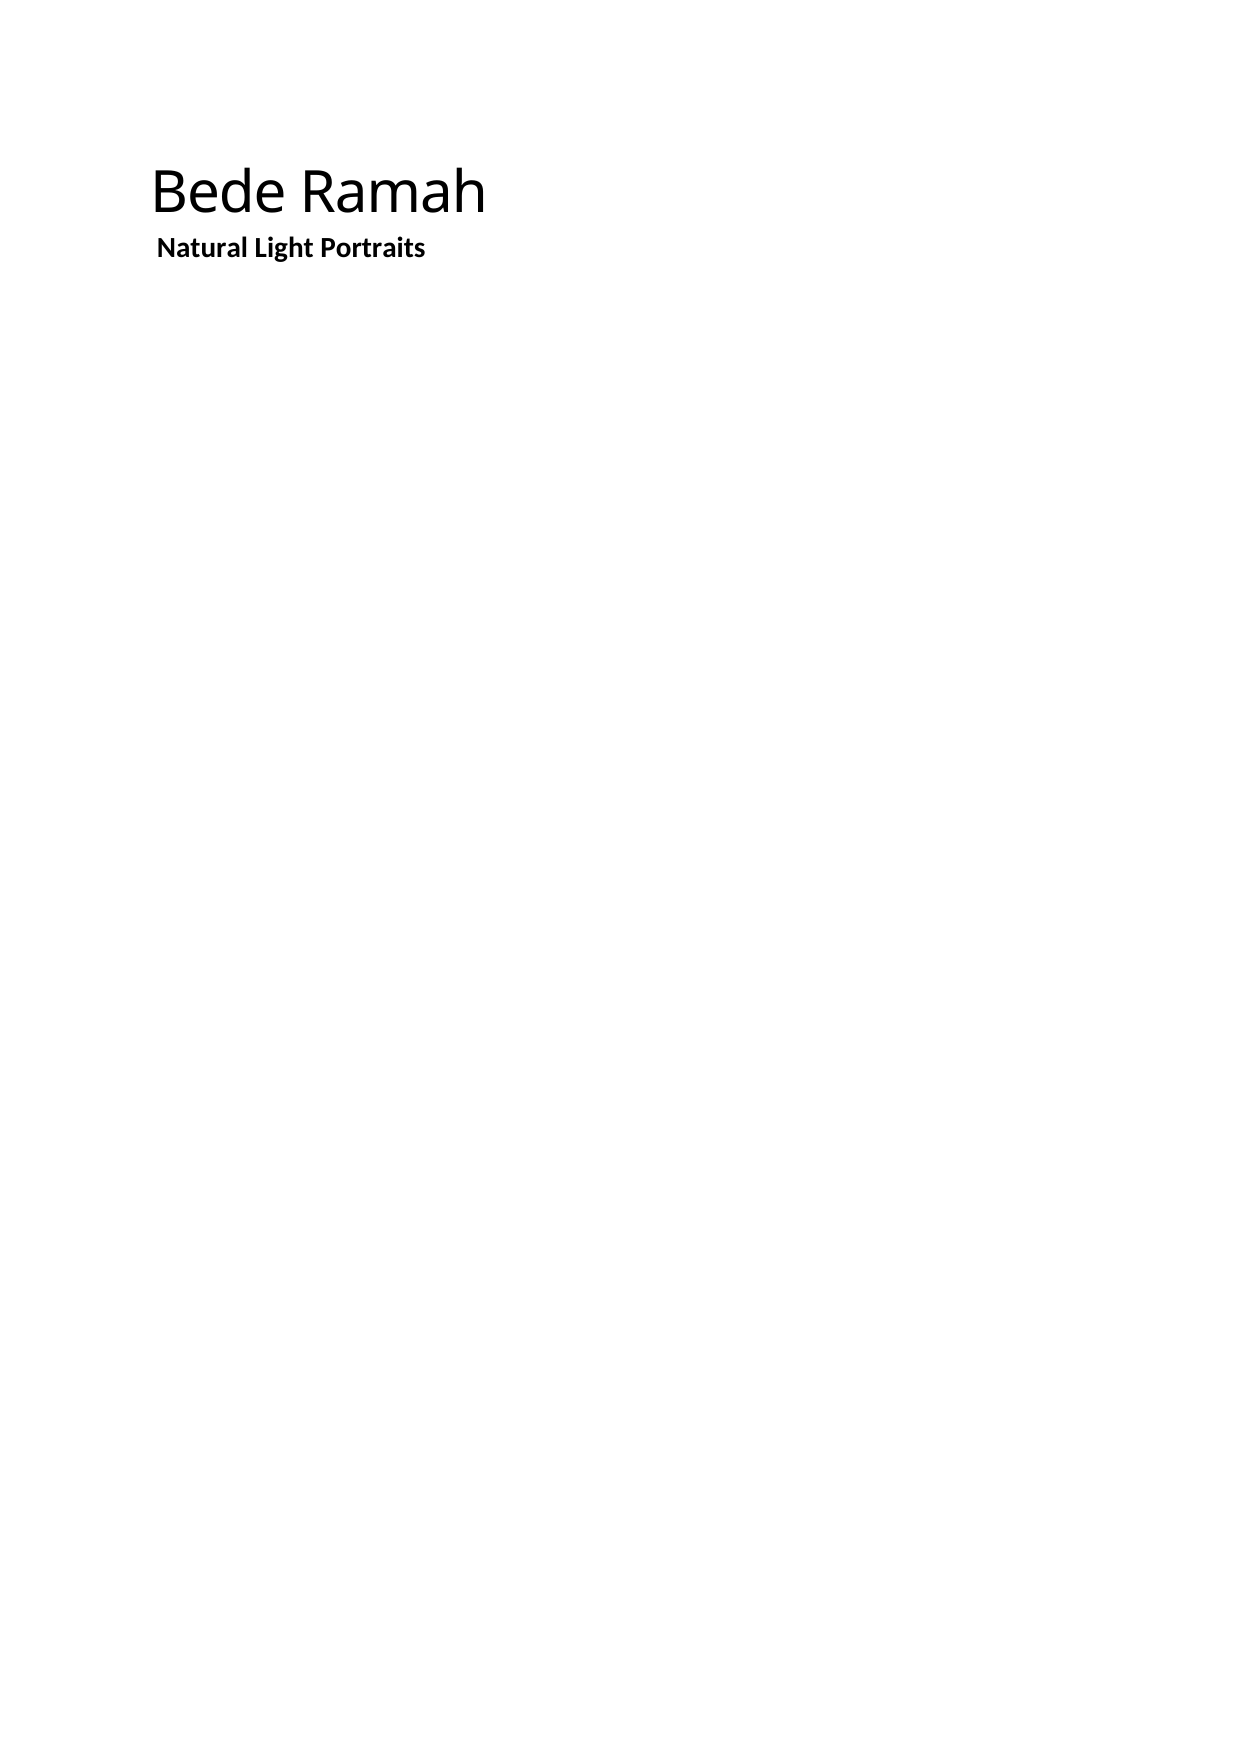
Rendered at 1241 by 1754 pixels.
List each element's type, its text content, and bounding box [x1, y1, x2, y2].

text Natural Light Portraits [150, 229, 1090, 265]
title Bede Ramah [150, 150, 1090, 229]
